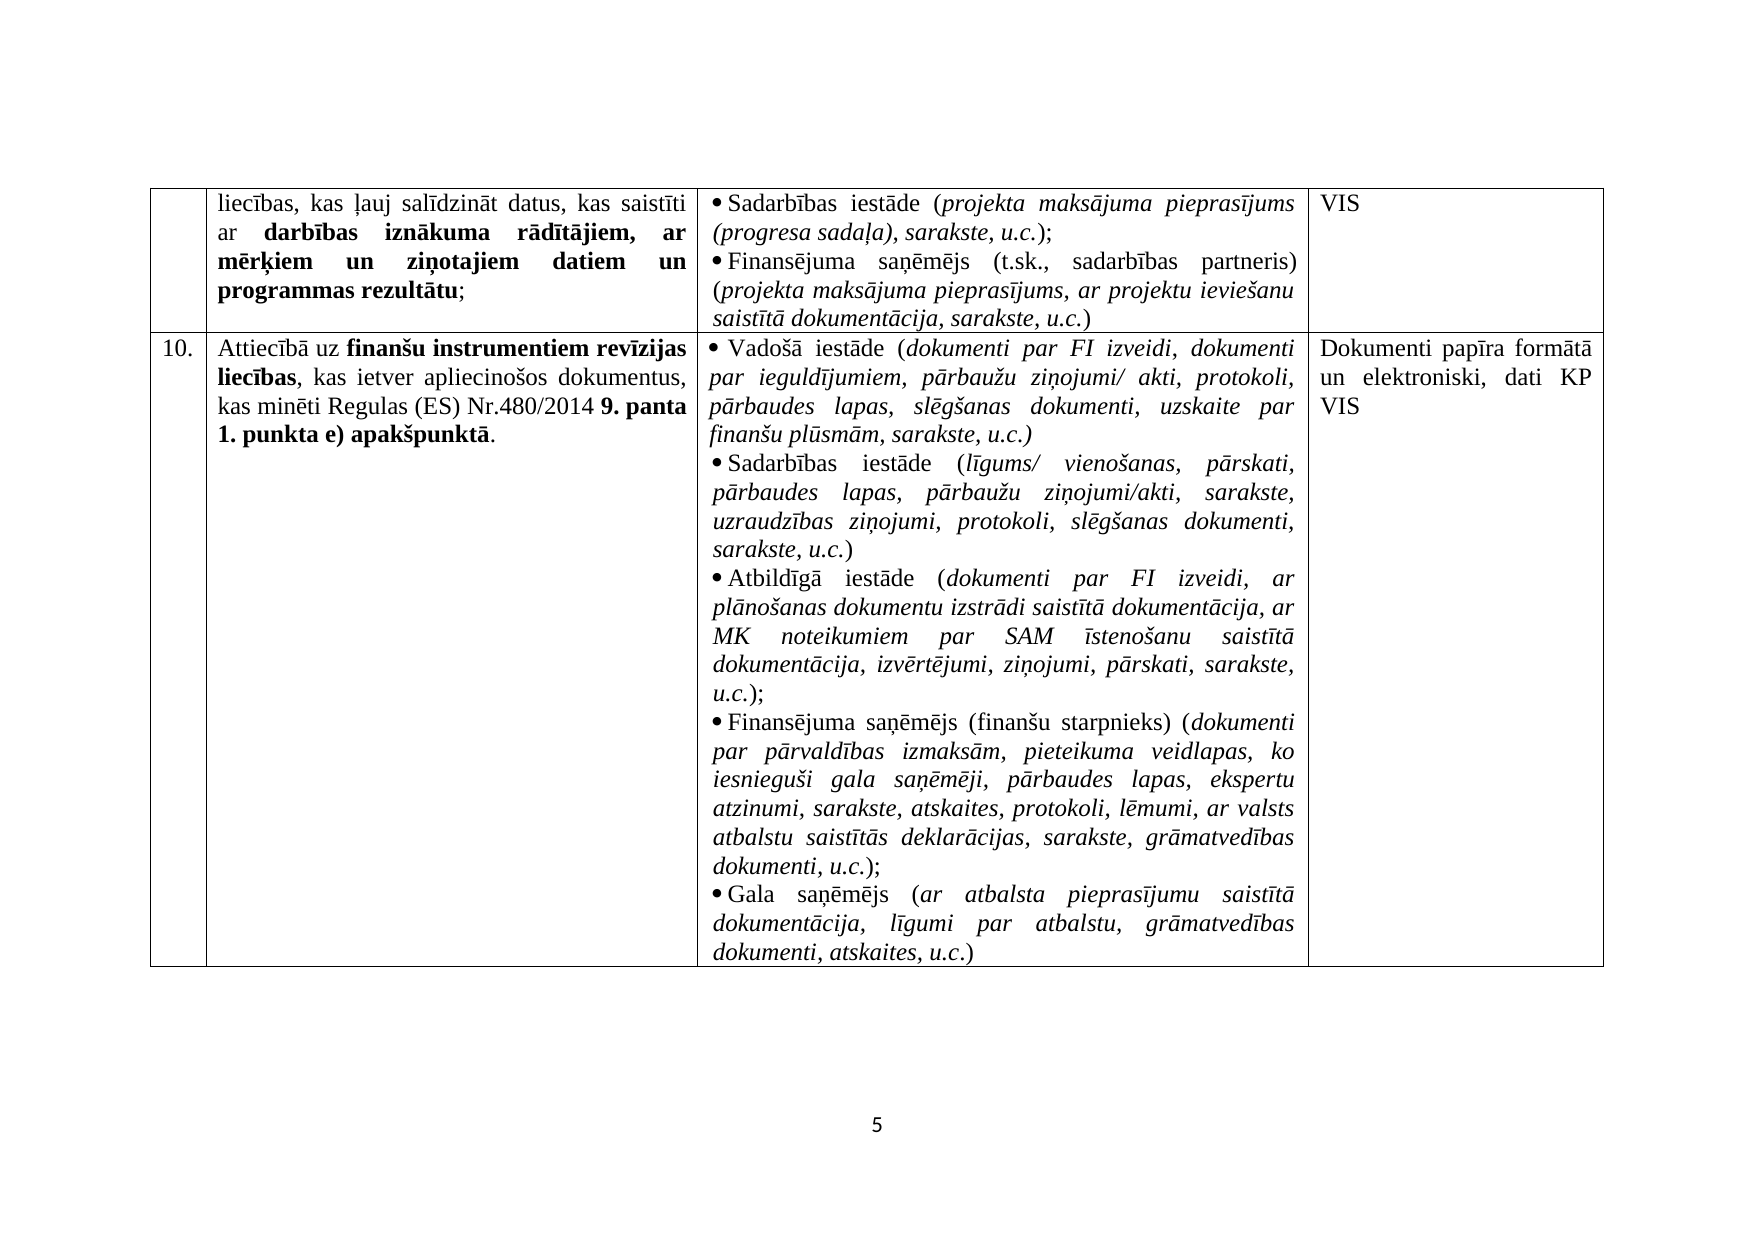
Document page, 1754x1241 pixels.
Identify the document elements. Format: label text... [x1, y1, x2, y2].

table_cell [1309, 189, 1603, 332]
table_cell Dokumenti papīra formātā un elektroniski, dati KP VIS [1309, 333, 1603, 966]
table_cell [151, 333, 206, 966]
table_cell Vadošā iestāde (dokumenti par FI izveidi, dokumenti par ieguldījumiem, pārbaužu ziņojumi/ akti, protokoli, pārbaudes lapas, slēgšanas dokumenti, uzskaite par finanšu plūsmām, sarakste, u.c.) Sadarbības iestāde (līgums/ vienošanas, pārskati, pārbaudes lapas, pārbaužu ziņojumi/akti, sarakste, uzraudzības ziņojumi, protokoli, slēgšanas dokumenti, sarakste, u.c.) Atbildīgā iestāde (dokumenti par FI izveidi, ar plānošanas dokumentu izstrādi saistītā dokumentācija, ar MK noteikumiem par SAM īstenošanu saistītā dokumentācija, izvērtējumi, ziņojumi, pārskati, sarakste, u.c.); Finansējuma saņēmējs (finanšu starpnieks) (dokumenti par pārvaldības izmaksām, pieteikuma veidlapas, ko iesnieguši gala saņēmēji, pārbaudes lapas, ekspertu atzinumi, sarakste, atskaites, protokoli, lēmumi, ar valsts atbalstu saistītās deklarācijas, sarakste, grāmatvedības dokumenti, u.c.); Gala saņēmējs (ar atbalsta pieprasījumu saistītā dokumentācija, līgumi par atbalstu, grāmatvedības dokumenti, atskaites, u.c.) [698, 333, 1308, 966]
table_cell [698, 189, 1308, 332]
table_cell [207, 189, 697, 332]
table_cell [151, 189, 206, 332]
table_cell Attiecībā uz finanšu instrumentiem revīzijas liecības, kas ietver apliecinošos dokumentus, kas minēti Regulas (ES) Nr.480/2014 9. panta 1. punkta e) apakšpunktā. [207, 333, 697, 966]
